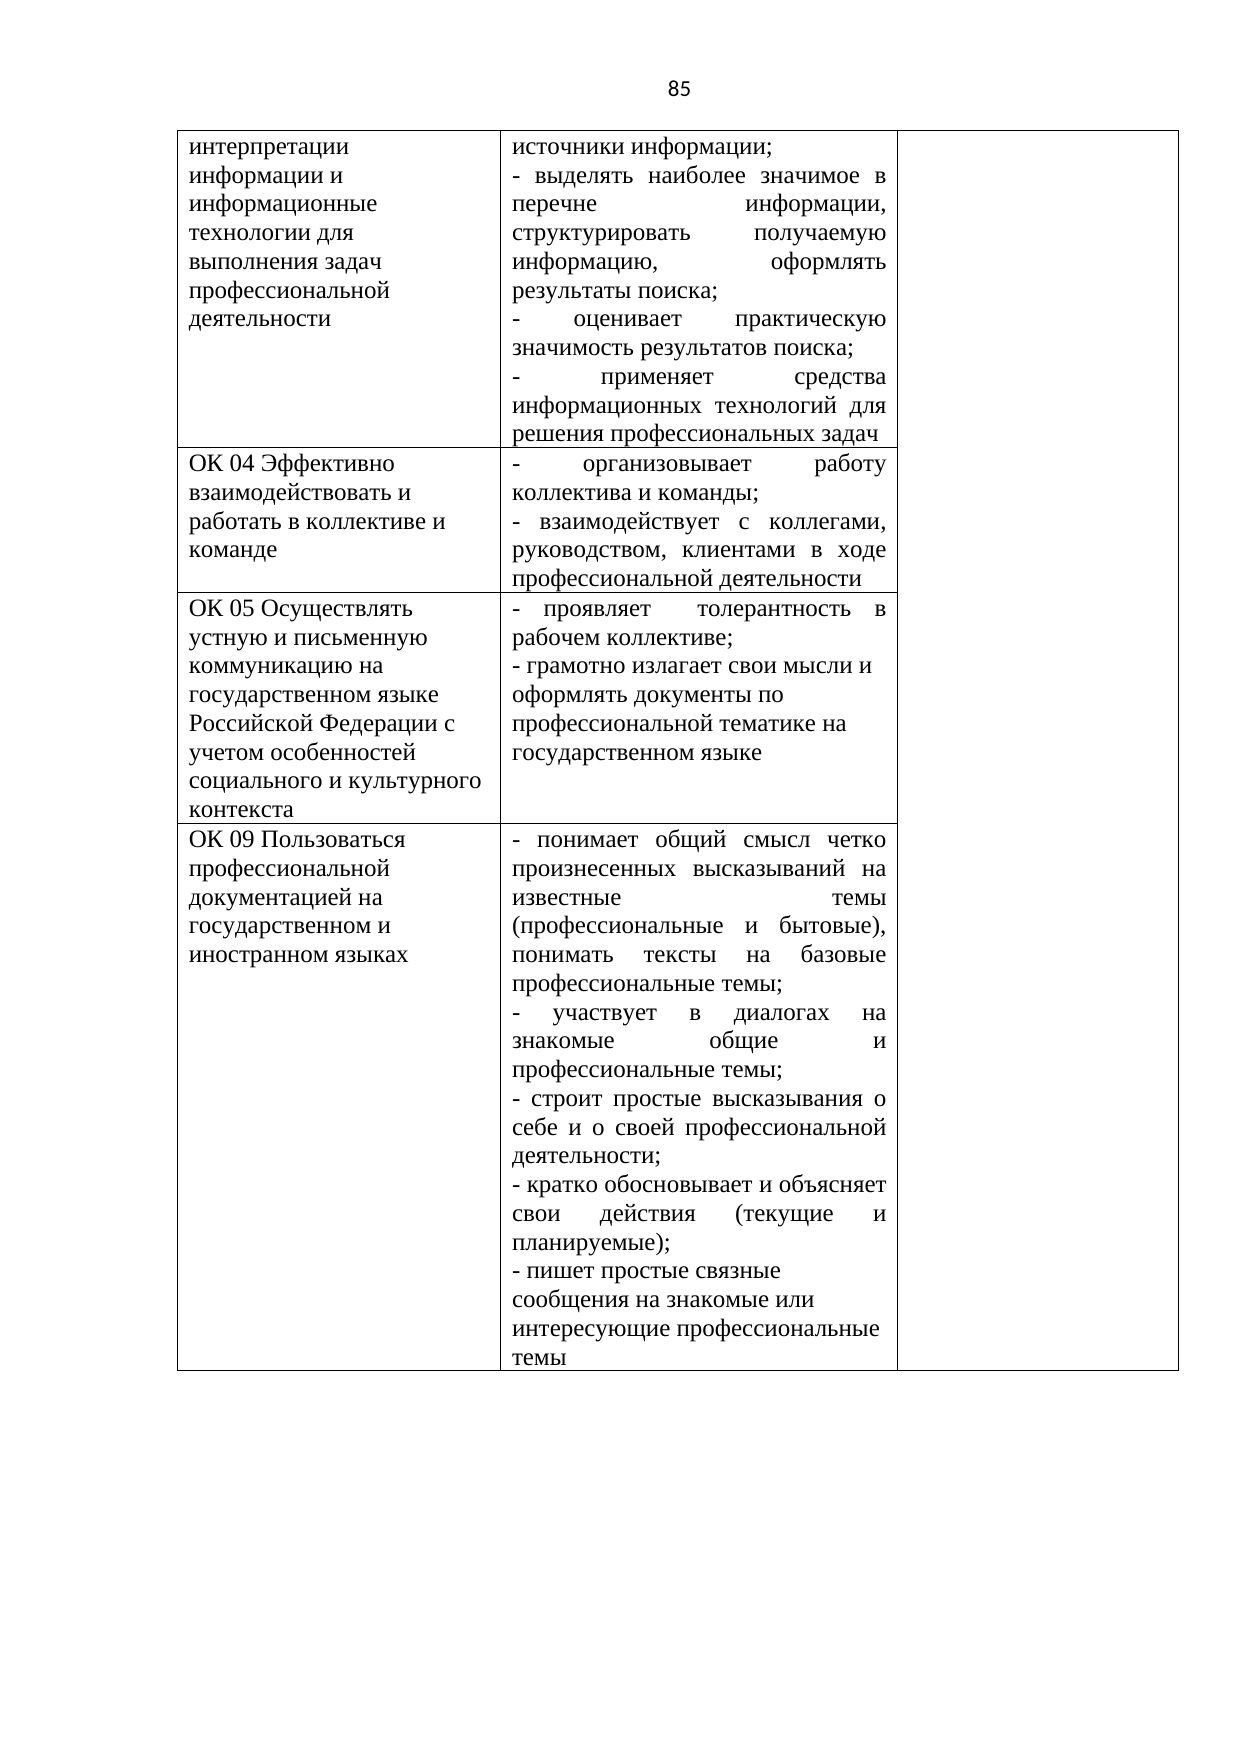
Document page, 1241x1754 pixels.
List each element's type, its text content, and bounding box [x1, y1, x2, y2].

table_cell - проявляет толерантность в рабочем коллективе; - грамотно излагает свои мысли и оформлять документы по профессиональной тематике на государственном языке [501, 622, 897, 852]
table_cell ОК 04 Эффективно взаимодействовать и работать в коллективе и команде [178, 477, 500, 621]
table_cell - понимает общий смысл четко произнесенных высказываний на известные темы (профессиональные и бытовые), понимать тексты на базовые профессиональные темы; - участвует в диалогах на знакомые общие и профессиональные темы; - строит простые высказывания о себе и о своей профессиональной деятельности; - кратко обосновывает и объясняет свои действия (текущие и планируемые); - пишет простые связные сообщения на знакомые или интересующие профессиональные темы [501, 853, 897, 1399]
table_cell - организовывает работу коллектива и команды; - взаимодействует с коллегами, руководством, клиентами в ходе профессиональной деятельности [501, 477, 897, 621]
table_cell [178, 131, 500, 476]
table_cell ОК 05 Осуществлять устную и письменную коммуникацию на государственном языке Российской Федерации с учетом особенностей социального и культурного контекста [178, 622, 500, 852]
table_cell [501, 131, 897, 476]
table_cell ОК 09 Пользоваться профессиональной документацией на государственном и иностранном языках [178, 853, 500, 1399]
